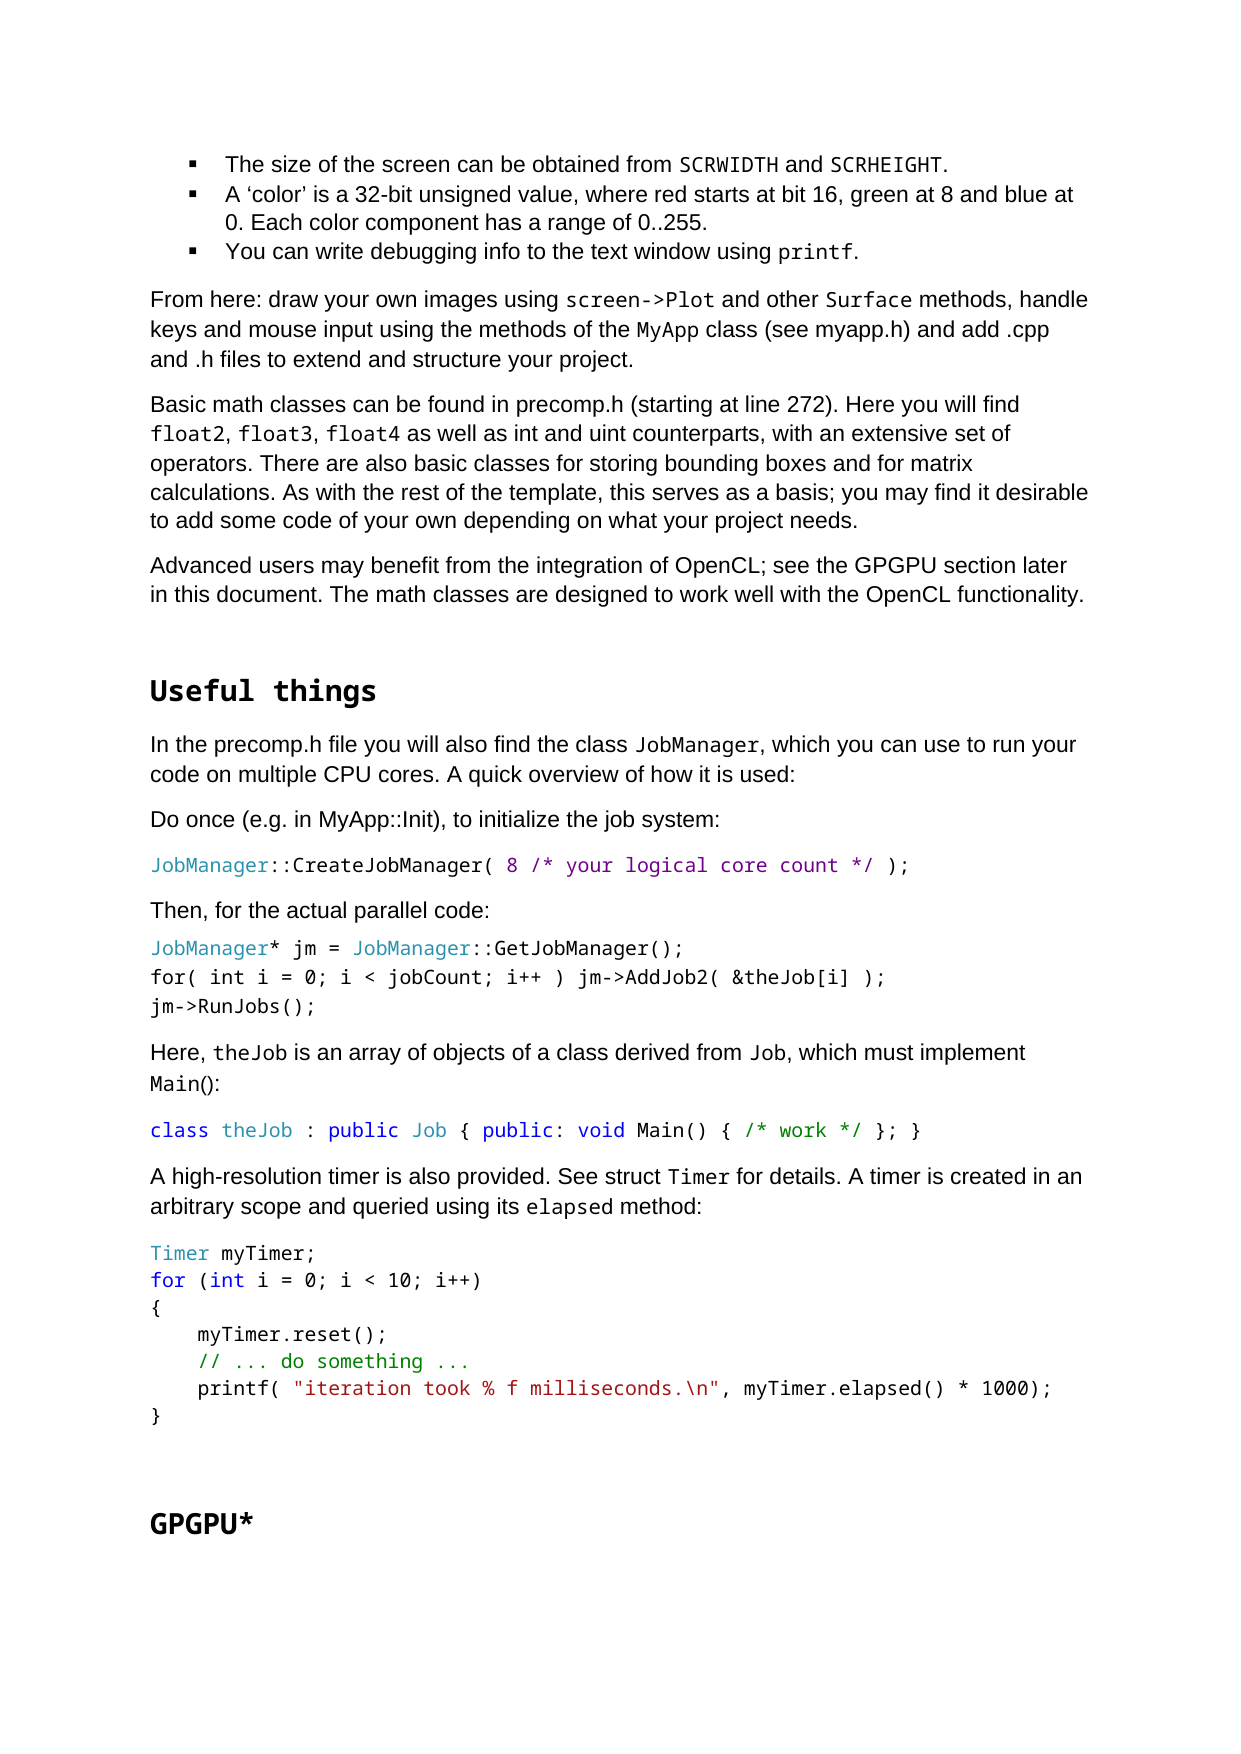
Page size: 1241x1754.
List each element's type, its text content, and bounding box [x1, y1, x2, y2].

text // ... do something ... [150, 1348, 1090, 1374]
text class theJob : public Job { public: void Main() { /* work */ }; } [150, 1116, 1090, 1143]
text Advanced users may benefit from the integration of OpenCL; see the GPGPU section later in this document. The math classes are designed to work well with the OpenCL functionality. [150, 552, 1090, 607]
text myTimer.reset(); [150, 1321, 1090, 1348]
list You can write debugging info to the text window using printf. [187, 237, 1090, 266]
text Here, theJob is an array of objects of a class derived from Job, which must implement Main(): [150, 1038, 1090, 1097]
text Basic math classes can be found in precomp.h (starting at line 272). Here you will find float2, float3, float4 as well as int and uint counterparts, with an extensive set of operators. There are also basic classes for storing bounding boxes and for matrix calculations. As with the rest of the template, this serves as a basis; you may find it desirable to add some code of your own depending on what your project needs. [150, 391, 1090, 533]
text A high-resolution timer is also provided. See struct Timer for details. A timer is created in an arbitrary scope and queried using its elapsed method: [150, 1162, 1090, 1221]
list A ‘color’ is a 32-bit unsigned value, where red starts at bit 16, green at 8 and blue at 0. Each color component has a range of 0..255. [187, 181, 1090, 235]
text From here: draw your own images using screen->Plot and other Surface methods, handle keys and mouse input using the methods of the MyApp class (see myapp.h) and add .cpp and .h files to extend and structure your project. [150, 285, 1090, 372]
text } [150, 1402, 1090, 1428]
text for (int i = 0; i < 10; i++) [150, 1267, 1090, 1294]
text { [150, 1294, 1090, 1321]
text In the precomp.h file you will also find the class JobManager, which you can use to run your code on multiple CPU cores. A quick overview of how it is used: [150, 730, 1090, 787]
text Do once (e.g. in MyApp::Init), to initialize the job system: [150, 806, 1090, 832]
text JobManager::CreateJobManager( 8 /* your logical core count */ ); [150, 851, 1090, 878]
text Timer myTimer; [150, 1240, 1090, 1267]
list The size of the screen can be obtained from SCRWIDTH and SCRHEIGHT. [187, 150, 1090, 178]
text GPGPU* [150, 1481, 1090, 1543]
text Useful things [150, 671, 1090, 710]
text printf( "iteration took % f milliseconds.\n", myTimer.elapsed() * 1000); [150, 1374, 1090, 1402]
text Then, for the actual parallel code: JobManager* jm = JobManager::GetJobManager(); for( int i = 0; i < jobCount; i++ ) jm->AddJob2( &theJob[i] ); jm->RunJobs(); [150, 897, 1090, 1019]
